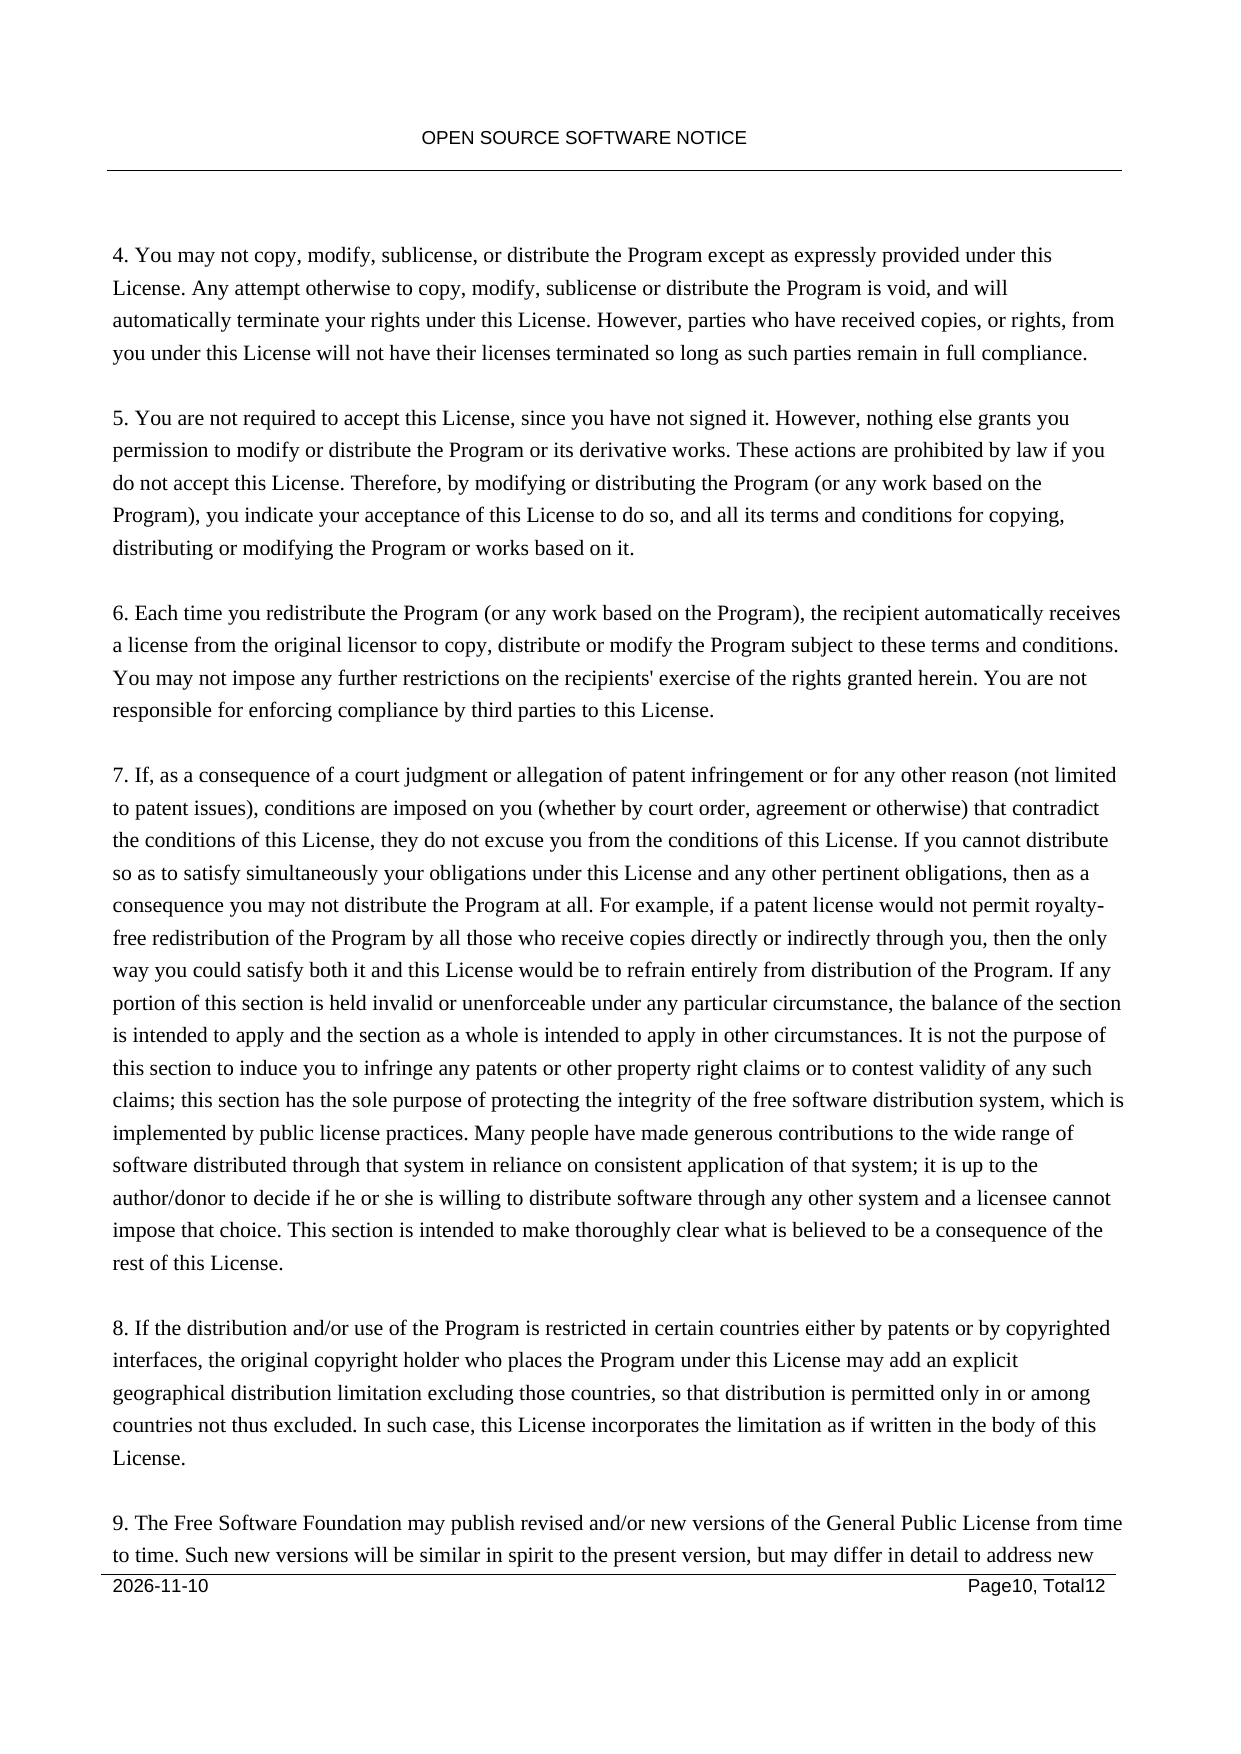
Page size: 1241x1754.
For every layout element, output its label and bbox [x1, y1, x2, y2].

text [112, 206, 1128, 1571]
